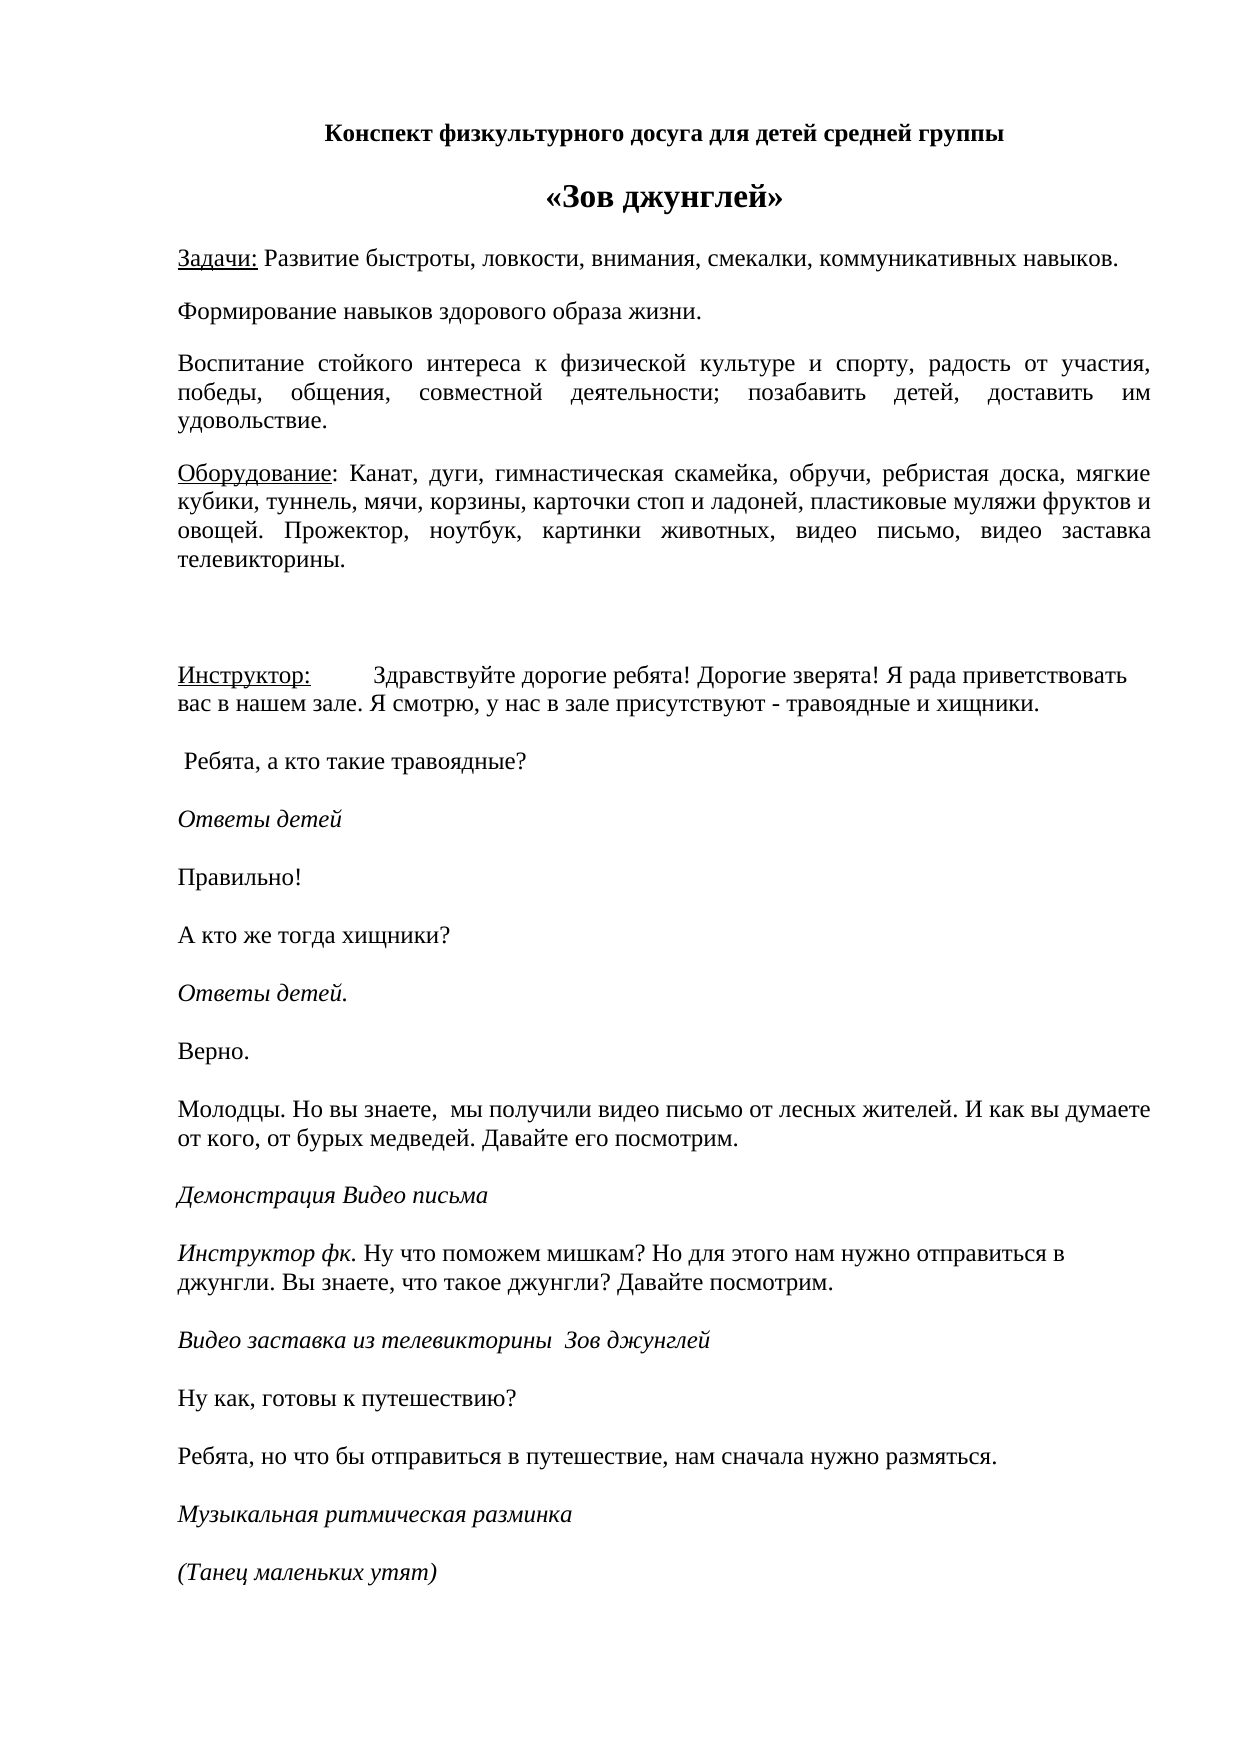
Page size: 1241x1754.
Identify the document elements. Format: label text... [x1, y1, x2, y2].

text Конспект физкультурного досуга для детей средней группы [177, 118, 1152, 147]
text Музыкальная ритмическая разминка [177, 1499, 1152, 1528]
text Задачи: Развитие быстроты, ловкости, внимания, смекалки, коммуникативных навыков. [177, 243, 1152, 272]
text Инструктор фк. Ну что поможем мишкам? Но для этого нам нужно отправиться в джунгли. Вы знаете, что такое джунгли? Давайте посмотрим. [177, 1238, 1152, 1296]
text Ответы детей. [177, 978, 1152, 1007]
text Молодцы. Но вы знаете, мы получили видео письмо от лесных жителей. И как вы думаете от кого, от бурых медведей. Давайте его посмотрим. [177, 1094, 1152, 1151]
text Воспитание стойкого интереса к физической культуре и спорту, радость от участия, победы, общения, совместной деятельности; позабавить детей, доставить им удовольствие. [177, 348, 1152, 434]
text Ответы детей [177, 804, 1152, 833]
text Правильно! [177, 862, 1152, 891]
text Видео заставка из телевикторины Зов джунглей [177, 1325, 1152, 1354]
text «Зов джунглей» [177, 176, 1152, 214]
text Ребята, но что бы отправиться в путешествие, нам сначала нужно размяться. [177, 1441, 1152, 1470]
text Ну как, готовы к путешествию? [177, 1383, 1152, 1412]
text Инструктор: Здравствуйте дорогие ребята! Дорогие зверята! Я рада приветствовать вас в нашем зале. Я смотрю, у нас в зале присутствуют - травоядные и хищники. [177, 660, 1152, 717]
text Ребята, а кто такие травоядные? [177, 746, 1152, 775]
text Оборудование: Канат, дуги, гимнастическая скамейка, обручи, ребристая доска, мягкие кубики, туннель, мячи, корзины, карточки стоп и ладоней, пластиковые муляжи фруктов и овощей. Прожектор, ноутбук, картинки животных, видео письмо, видео заставка телевикторины. [177, 458, 1152, 573]
text (Танец маленьких утят) [177, 1557, 1152, 1586]
text Формирование навыков здорового образа жизни. [177, 296, 1152, 324]
text Верно. [177, 1036, 1152, 1065]
text А кто же тогда хищники? [177, 920, 1152, 949]
text Демонстрация Видео письма [177, 1181, 1152, 1209]
